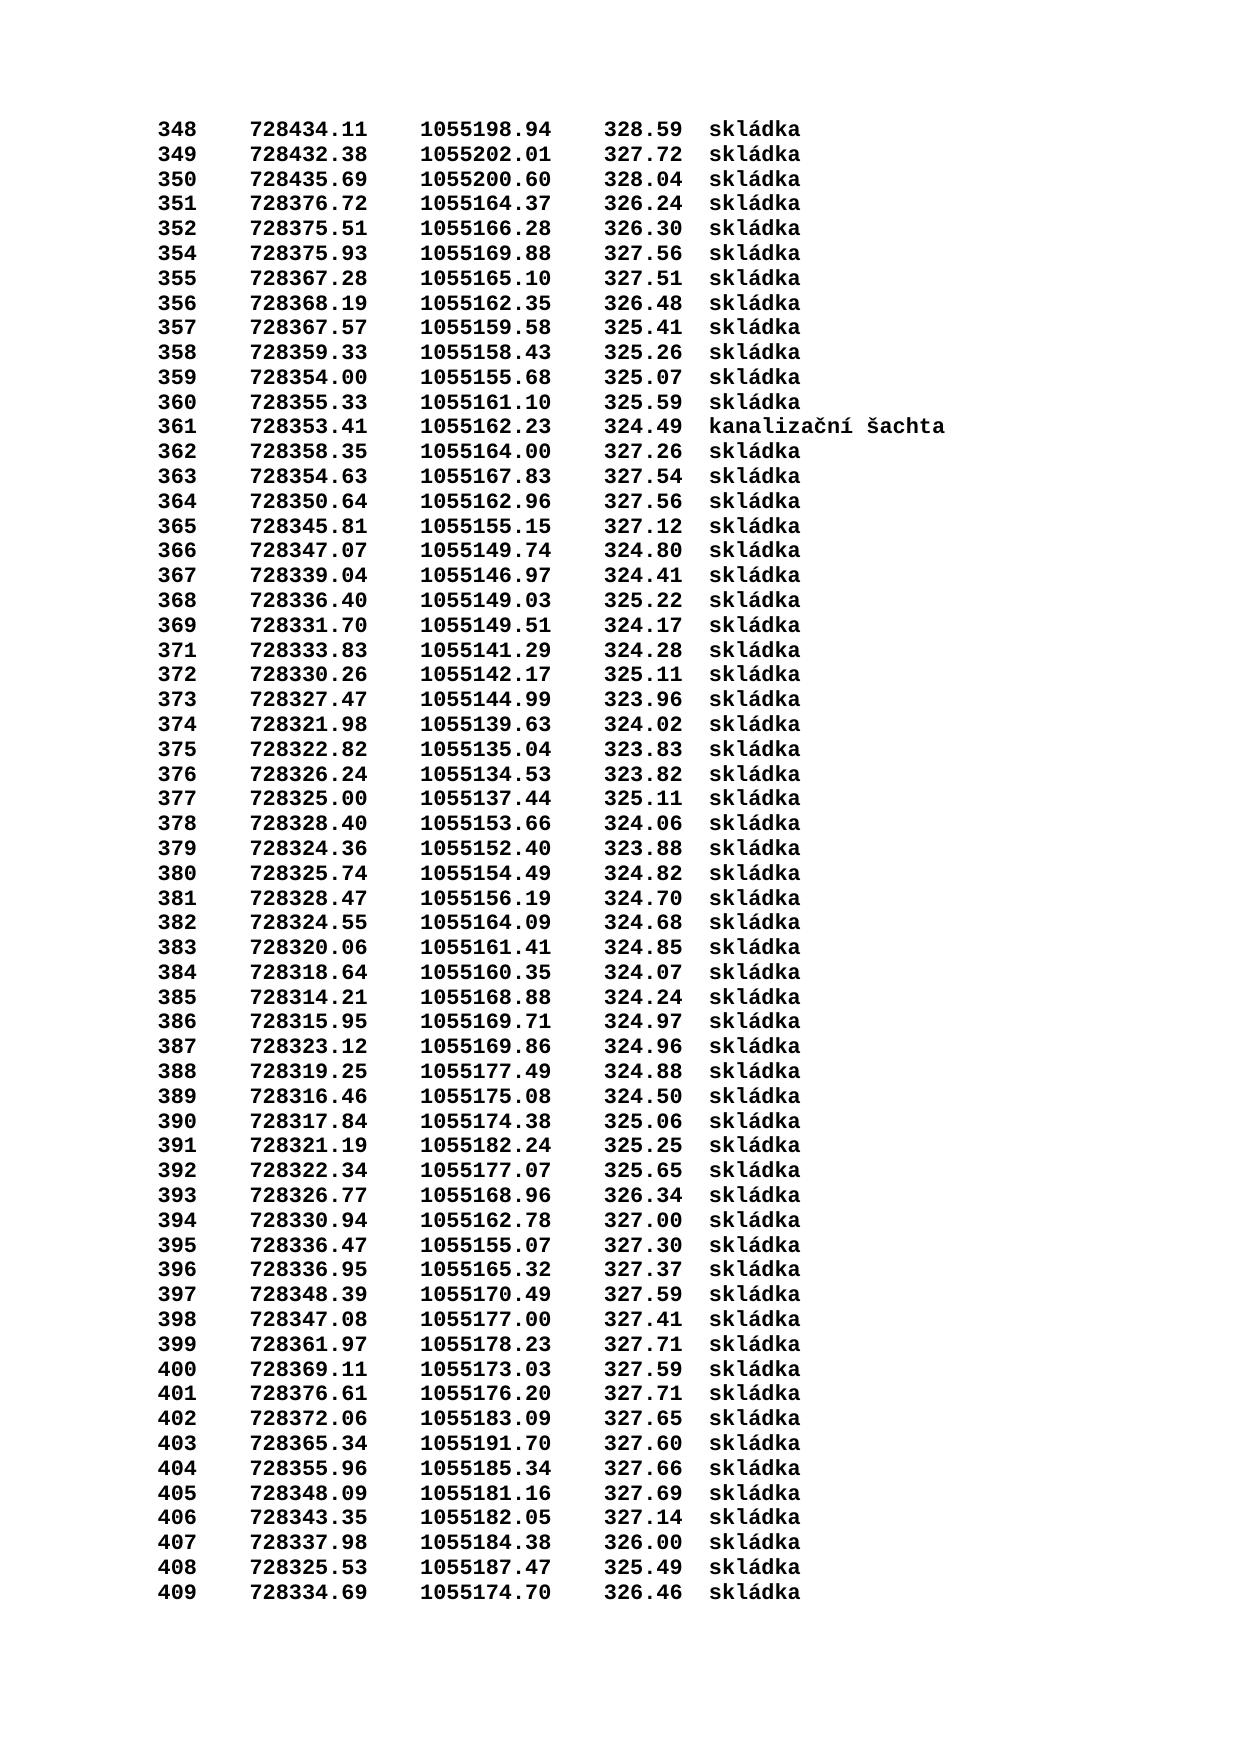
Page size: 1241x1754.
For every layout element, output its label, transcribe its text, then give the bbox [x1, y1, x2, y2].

text 349 728432.38 1055202.01 327.72 skládka [118, 143, 1122, 168]
text 356 728368.19 1055162.35 326.48 skládka [118, 292, 1122, 316]
text 363 728354.63 1055167.83 327.54 skládka [118, 465, 1122, 490]
text 380 728325.74 1055154.49 324.82 skládka [118, 862, 1122, 887]
text 377 728325.00 1055137.44 325.11 skládka [118, 787, 1122, 812]
text 350 728435.69 1055200.60 328.04 skládka [118, 168, 1122, 192]
text 392 728322.34 1055177.07 325.65 skládka [118, 1159, 1122, 1184]
text 372 728330.26 1055142.17 325.11 skládka [118, 663, 1122, 688]
text 408 728325.53 1055187.47 325.49 skládka [118, 1556, 1122, 1581]
text 348 728434.11 1055198.94 328.59 skládka [118, 118, 1122, 143]
text 352 728375.51 1055166.28 326.30 skládka [118, 217, 1122, 242]
text 397 728348.39 1055170.49 327.59 skládka [118, 1283, 1122, 1308]
text 403 728365.34 1055191.70 327.60 skládka [118, 1432, 1122, 1457]
text 366 728347.07 1055149.74 324.80 skládka [118, 539, 1122, 564]
text 371 728333.83 1055141.29 324.28 skládka [118, 639, 1122, 663]
text 379 728324.36 1055152.40 323.88 skládka [118, 837, 1122, 862]
text 402 728372.06 1055183.09 327.65 skládka [118, 1407, 1122, 1432]
text 364 728350.64 1055162.96 327.56 skládka [118, 490, 1122, 515]
text 382 728324.55 1055164.09 324.68 skládka [118, 911, 1122, 936]
text 393 728326.77 1055168.96 326.34 skládka [118, 1184, 1122, 1209]
text 398 728347.08 1055177.00 327.41 skládka [118, 1308, 1122, 1333]
text 396 728336.95 1055165.32 327.37 skládka [118, 1258, 1122, 1283]
text 378 728328.40 1055153.66 324.06 skládka [118, 812, 1122, 837]
text 383 728320.06 1055161.41 324.85 skládka [118, 936, 1122, 961]
text 391 728321.19 1055182.24 325.25 skládka [118, 1134, 1122, 1159]
text 406 728343.35 1055182.05 327.14 skládka [118, 1506, 1122, 1531]
text 375 728322.82 1055135.04 323.83 skládka [118, 738, 1122, 763]
text 405 728348.09 1055181.16 327.69 skládka [118, 1482, 1122, 1506]
text 373 728327.47 1055144.99 323.96 skládka [118, 688, 1122, 713]
text 387 728323.12 1055169.86 324.96 skládka [118, 1035, 1122, 1060]
text 394 728330.94 1055162.78 327.00 skládka [118, 1209, 1122, 1234]
text 390 728317.84 1055174.38 325.06 skládka [118, 1110, 1122, 1134]
text 409 728334.69 1055174.70 326.46 skládka [118, 1581, 1122, 1606]
text 362 728358.35 1055164.00 327.26 skládka [118, 440, 1122, 465]
text 357 728367.57 1055159.58 325.41 skládka [118, 316, 1122, 341]
text 400 728369.11 1055173.03 327.59 skládka [118, 1358, 1122, 1382]
text 369 728331.70 1055149.51 324.17 skládka [118, 614, 1122, 639]
text 359 728354.00 1055155.68 325.07 skládka [118, 366, 1122, 391]
text 355 728367.28 1055165.10 327.51 skládka [118, 267, 1122, 292]
text 401 728376.61 1055176.20 327.71 skládka [118, 1382, 1122, 1407]
text 361 728353.41 1055162.23 324.49 kanalizační šachta [118, 416, 1122, 440]
text 365 728345.81 1055155.15 327.12 skládka [118, 515, 1122, 539]
text 354 728375.93 1055169.88 327.56 skládka [118, 242, 1122, 267]
text 395 728336.47 1055155.07 327.30 skládka [118, 1234, 1122, 1258]
text 385 728314.21 1055168.88 324.24 skládka [118, 986, 1122, 1011]
text 399 728361.97 1055178.23 327.71 skládka [118, 1333, 1122, 1358]
text 374 728321.98 1055139.63 324.02 skládka [118, 713, 1122, 738]
text 360 728355.33 1055161.10 325.59 skládka [118, 391, 1122, 416]
text 368 728336.40 1055149.03 325.22 skládka [118, 589, 1122, 614]
text 358 728359.33 1055158.43 325.26 skládka [118, 341, 1122, 366]
text 386 728315.95 1055169.71 324.97 skládka [118, 1011, 1122, 1035]
text 407 728337.98 1055184.38 326.00 skládka [118, 1531, 1122, 1556]
text 404 728355.96 1055185.34 327.66 skládka [118, 1457, 1122, 1482]
text 389 728316.46 1055175.08 324.50 skládka [118, 1085, 1122, 1110]
text 376 728326.24 1055134.53 323.82 skládka [118, 763, 1122, 787]
text 367 728339.04 1055146.97 324.41 skládka [118, 564, 1122, 589]
text 388 728319.25 1055177.49 324.88 skládka [118, 1060, 1122, 1085]
text 381 728328.47 1055156.19 324.70 skládka [118, 887, 1122, 911]
text 351 728376.72 1055164.37 326.24 skládka [118, 192, 1122, 217]
text 384 728318.64 1055160.35 324.07 skládka [118, 961, 1122, 986]
